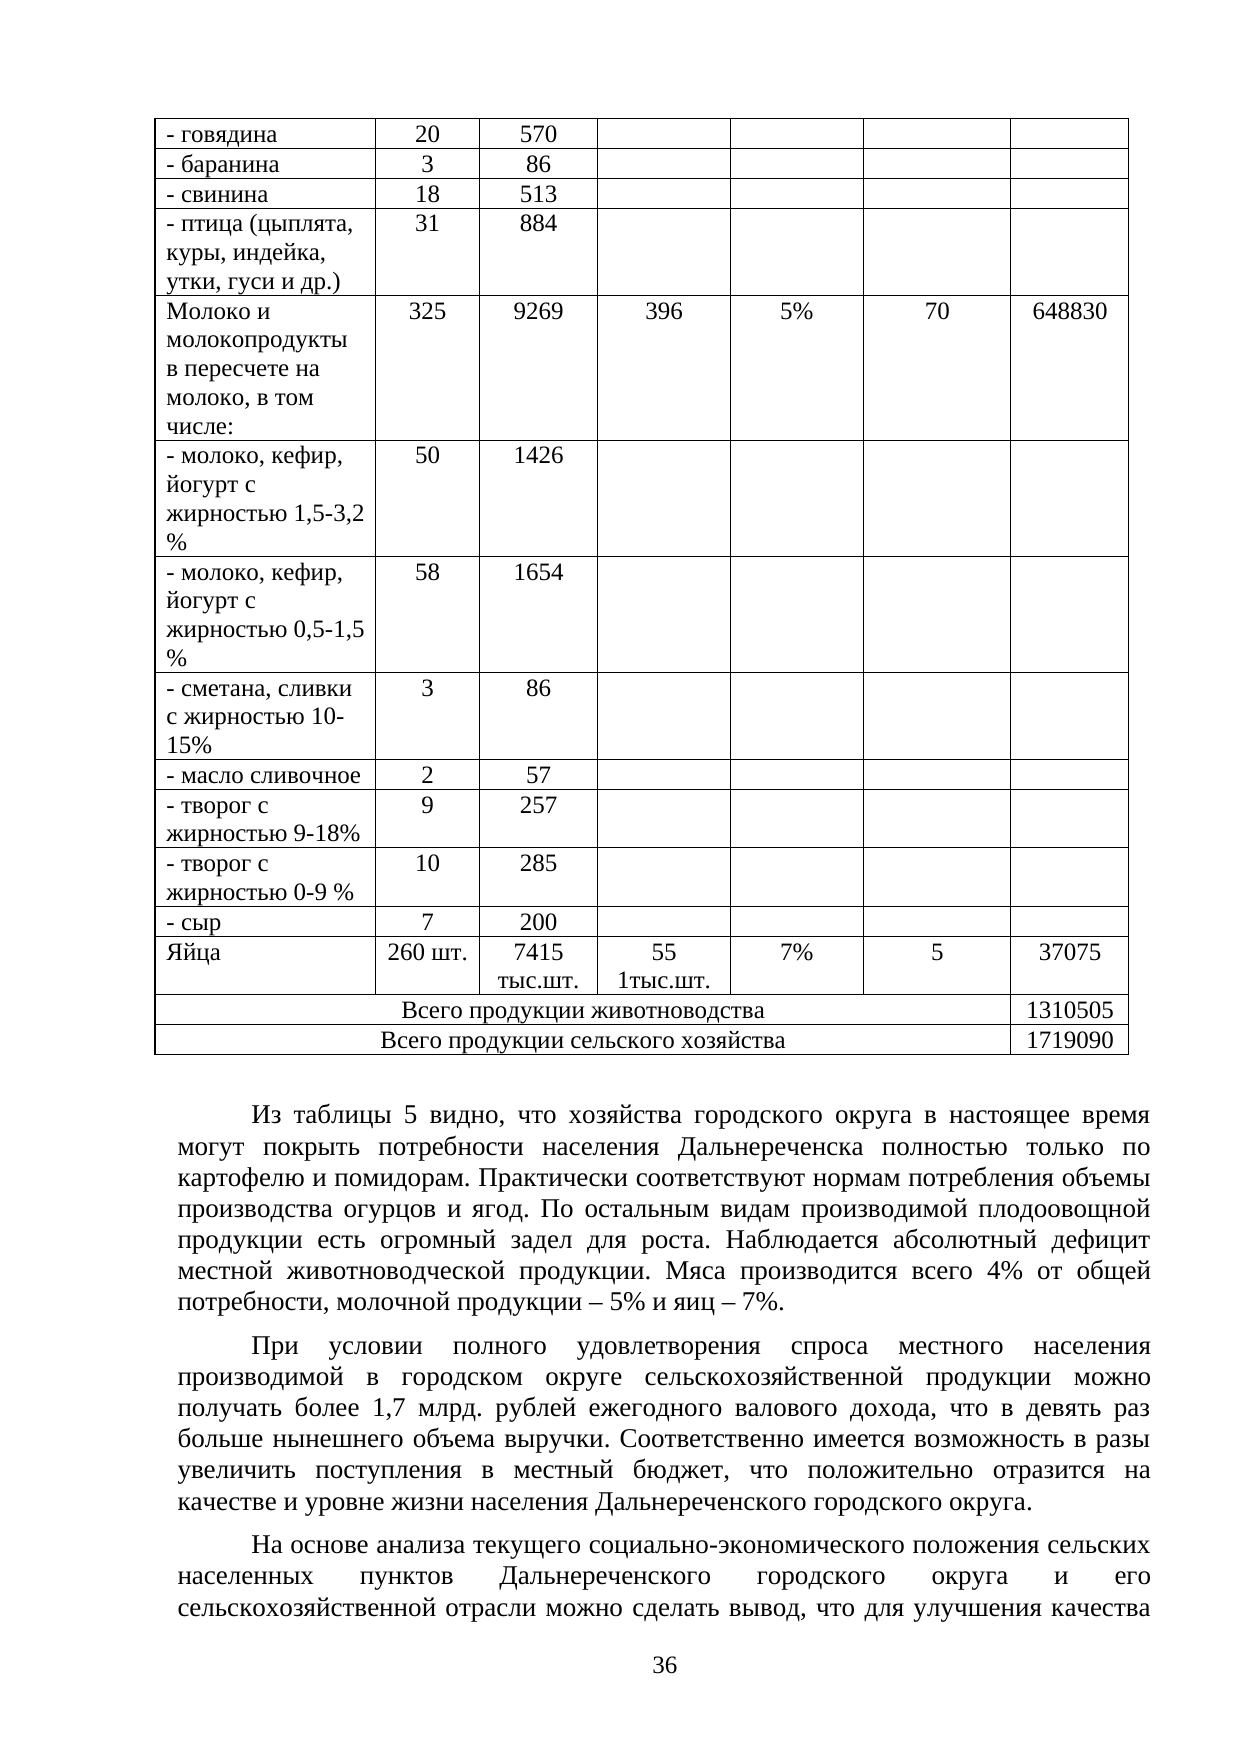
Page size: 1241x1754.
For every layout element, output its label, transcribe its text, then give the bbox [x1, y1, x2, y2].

table_cell [864, 907, 1010, 936]
table_cell [1011, 557, 1128, 672]
table_cell [731, 119, 863, 148]
table_cell [731, 209, 863, 295]
table_cell 31 [376, 209, 479, 295]
table_cell - творог с жирностью 0-9 % [156, 848, 375, 906]
table_cell - птица (цыплята, куры, индейка, утки, гуси и др.) [156, 209, 375, 295]
table_cell Всего продукции сельского хозяйства [156, 1025, 1010, 1054]
table_cell [864, 760, 1010, 789]
table_cell 20 [376, 119, 479, 148]
table_cell 325 [376, 296, 479, 439]
table_cell 7% [731, 937, 863, 994]
table_cell 257 [480, 790, 597, 847]
table_cell 86 [480, 149, 597, 178]
table_cell [598, 790, 730, 847]
table_cell [1011, 790, 1128, 847]
table_cell 1426 [480, 441, 597, 556]
table_cell [1011, 179, 1128, 207]
table_cell [1011, 209, 1128, 295]
table_cell [731, 149, 863, 178]
table_cell [1011, 441, 1128, 556]
table_cell [864, 673, 1010, 759]
table_cell [731, 760, 863, 789]
table_cell 57 [480, 760, 597, 789]
table_cell 18 [376, 179, 479, 207]
table_cell [731, 673, 863, 759]
table_cell [864, 441, 1010, 556]
table_cell [864, 209, 1010, 295]
table_cell 513 [480, 179, 597, 207]
table_cell [598, 441, 730, 556]
table_cell 5% [731, 296, 863, 439]
table_cell [598, 119, 730, 148]
table_cell [598, 760, 730, 789]
table_cell - сыр [156, 907, 375, 936]
table_cell 648830 [1011, 296, 1128, 439]
table_cell [731, 790, 863, 847]
table_cell 10 [376, 848, 479, 906]
table_cell [731, 848, 863, 906]
table_cell - сметана, сливки с жирностью 10-15% [156, 673, 375, 759]
table_cell 3 [376, 149, 479, 178]
table_cell 58 [376, 557, 479, 672]
table_cell 86 [480, 673, 597, 759]
table_cell - масло сливочное [156, 760, 375, 789]
table_cell 570 [480, 119, 597, 148]
table_cell [1011, 119, 1128, 148]
table_cell [864, 119, 1010, 148]
table_cell [864, 179, 1010, 207]
table_cell - свинина [156, 179, 375, 207]
table_cell 1310505 [1011, 995, 1128, 1024]
text При условии полного удовлетворения спроса местного населения производимой в городском округе сельскохозяйственной продукции можно получать более 1,7 млрд. рублей ежегодного валового дохода, что в девять раз больше нынешнего объема выручки. Соответственно имеется возможность в разы увеличить поступления в местный бюджет, что положительно отразится на качестве и уровне жизни населения Дальнереченского городского округа. [177, 1329, 1152, 1516]
table_cell - баранина [156, 149, 375, 178]
table_cell [731, 179, 863, 207]
table_cell Яйца [156, 937, 375, 994]
table_cell 9 [376, 790, 479, 847]
table_cell [1011, 149, 1128, 178]
table_cell 7 [376, 907, 479, 936]
table_cell [731, 441, 863, 556]
table_cell 5 [864, 937, 1010, 994]
table_cell [598, 149, 730, 178]
table_cell 37075 [1011, 937, 1128, 994]
table_cell 1719090 [1011, 1025, 1128, 1054]
table_cell 2 [376, 760, 479, 789]
table_cell [598, 848, 730, 906]
table_cell 1654 [480, 557, 597, 672]
table_cell - молоко, кефир, йогурт с жирностью 1,5-3,2 % [156, 441, 375, 556]
table_cell [598, 179, 730, 207]
table_cell Всего продукции животноводства [156, 995, 1010, 1024]
table_cell 50 [376, 441, 479, 556]
table_cell 70 [864, 296, 1010, 439]
table_cell 9269 [480, 296, 597, 439]
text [177, 1528, 1152, 1622]
table_cell [598, 673, 730, 759]
table_cell [598, 209, 730, 295]
table_cell 884 [480, 209, 597, 295]
table_cell [598, 557, 730, 672]
table_cell 396 [598, 296, 730, 439]
table_cell - молоко, кефир, йогурт с жирностью 0,5-1,5 % [156, 557, 375, 672]
table_cell [1011, 760, 1128, 789]
table_cell [1011, 848, 1128, 906]
table_cell [864, 790, 1010, 847]
table_cell Молоко и молокопродукты в пересчете на молоко, в том числе: [156, 296, 375, 439]
text Из таблицы 5 видно, что хозяйства городского округа в настоящее время могут покрыть потребности населения Дальнереченска полностью только по картофелю и помидорам. Практически соответствуют нормам потребления объемы производства огурцов и ягод. По остальным видам производимой плодоовощной продукции есть огромный задел для роста. Наблюдается абсолютный дефицит местной животноводческой продукции. Мяса производится всего 4% от общей потребности, молочной продукции – 5% и яиц – 7%. [177, 1098, 1152, 1316]
table_cell [864, 557, 1010, 672]
table_cell [731, 557, 863, 672]
table_cell 260 шт. [376, 937, 479, 994]
table_cell 200 [480, 907, 597, 936]
table_cell 3 [376, 673, 479, 759]
table_cell [864, 149, 1010, 178]
table_cell [731, 907, 863, 936]
table_cell 7415 тыс.шт. [480, 937, 597, 994]
table_cell - творог с жирностью 9-18% [156, 790, 375, 847]
table_cell - говядина [156, 119, 375, 148]
table_cell 551тыс.шт. [598, 937, 730, 994]
table_cell [598, 907, 730, 936]
table_cell [864, 848, 1010, 906]
table_cell 285 [480, 848, 597, 906]
table_cell [1011, 673, 1128, 759]
table_cell [1011, 907, 1128, 936]
